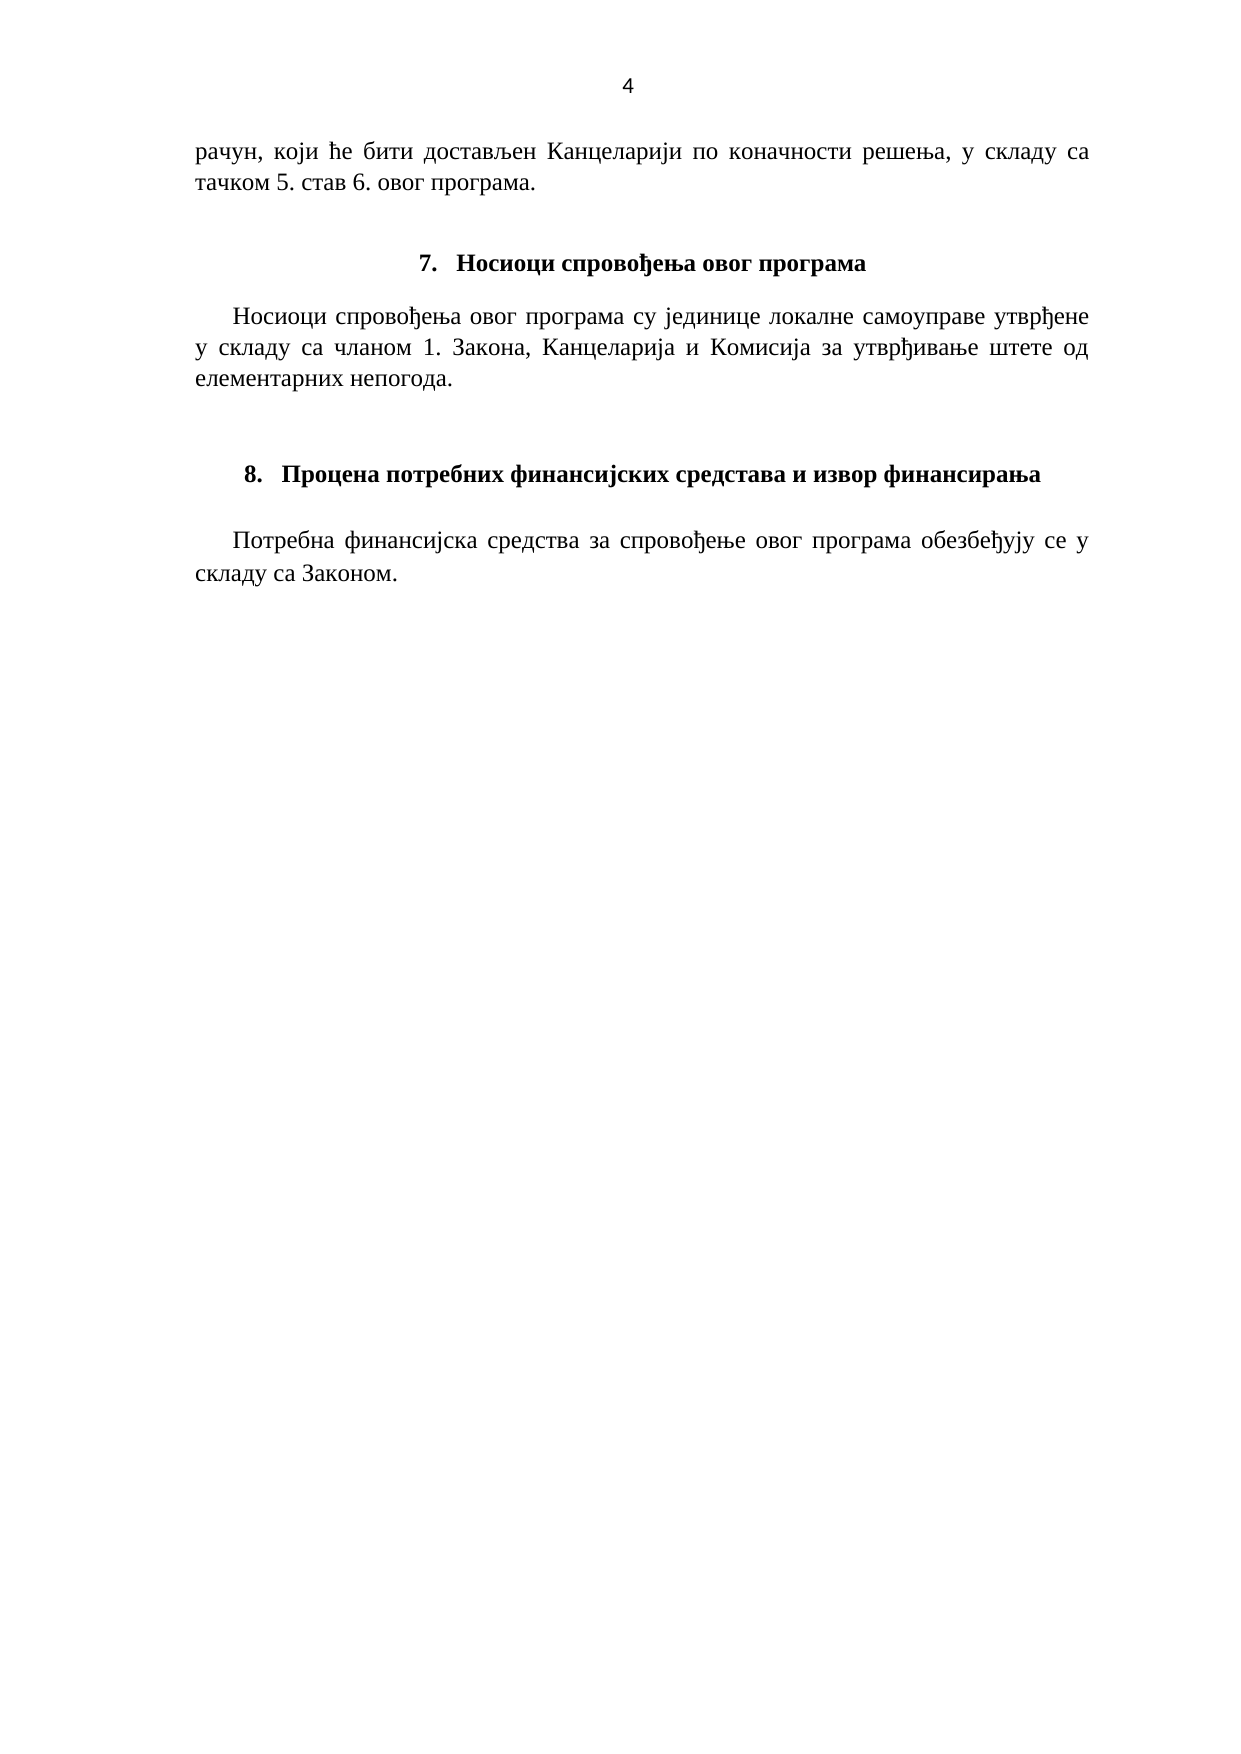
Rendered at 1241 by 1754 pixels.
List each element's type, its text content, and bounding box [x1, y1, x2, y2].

list Потребна финансијска средства за спровођење овог програма обезбеђују се у складу са Законом. [195, 525, 1090, 587]
list Процена потребних финансијских средстава и извор финансирања [195, 459, 1090, 488]
list Носиоци спровођења овог програма [195, 248, 1090, 276]
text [195, 136, 1090, 196]
text Носиоци спровођења овог програма су јединице локалне самоуправе утврђене у складу са чланом 1. Закона, Канцеларија и Комисија за утврђивање штете од елементарних непогода. [195, 301, 1090, 392]
